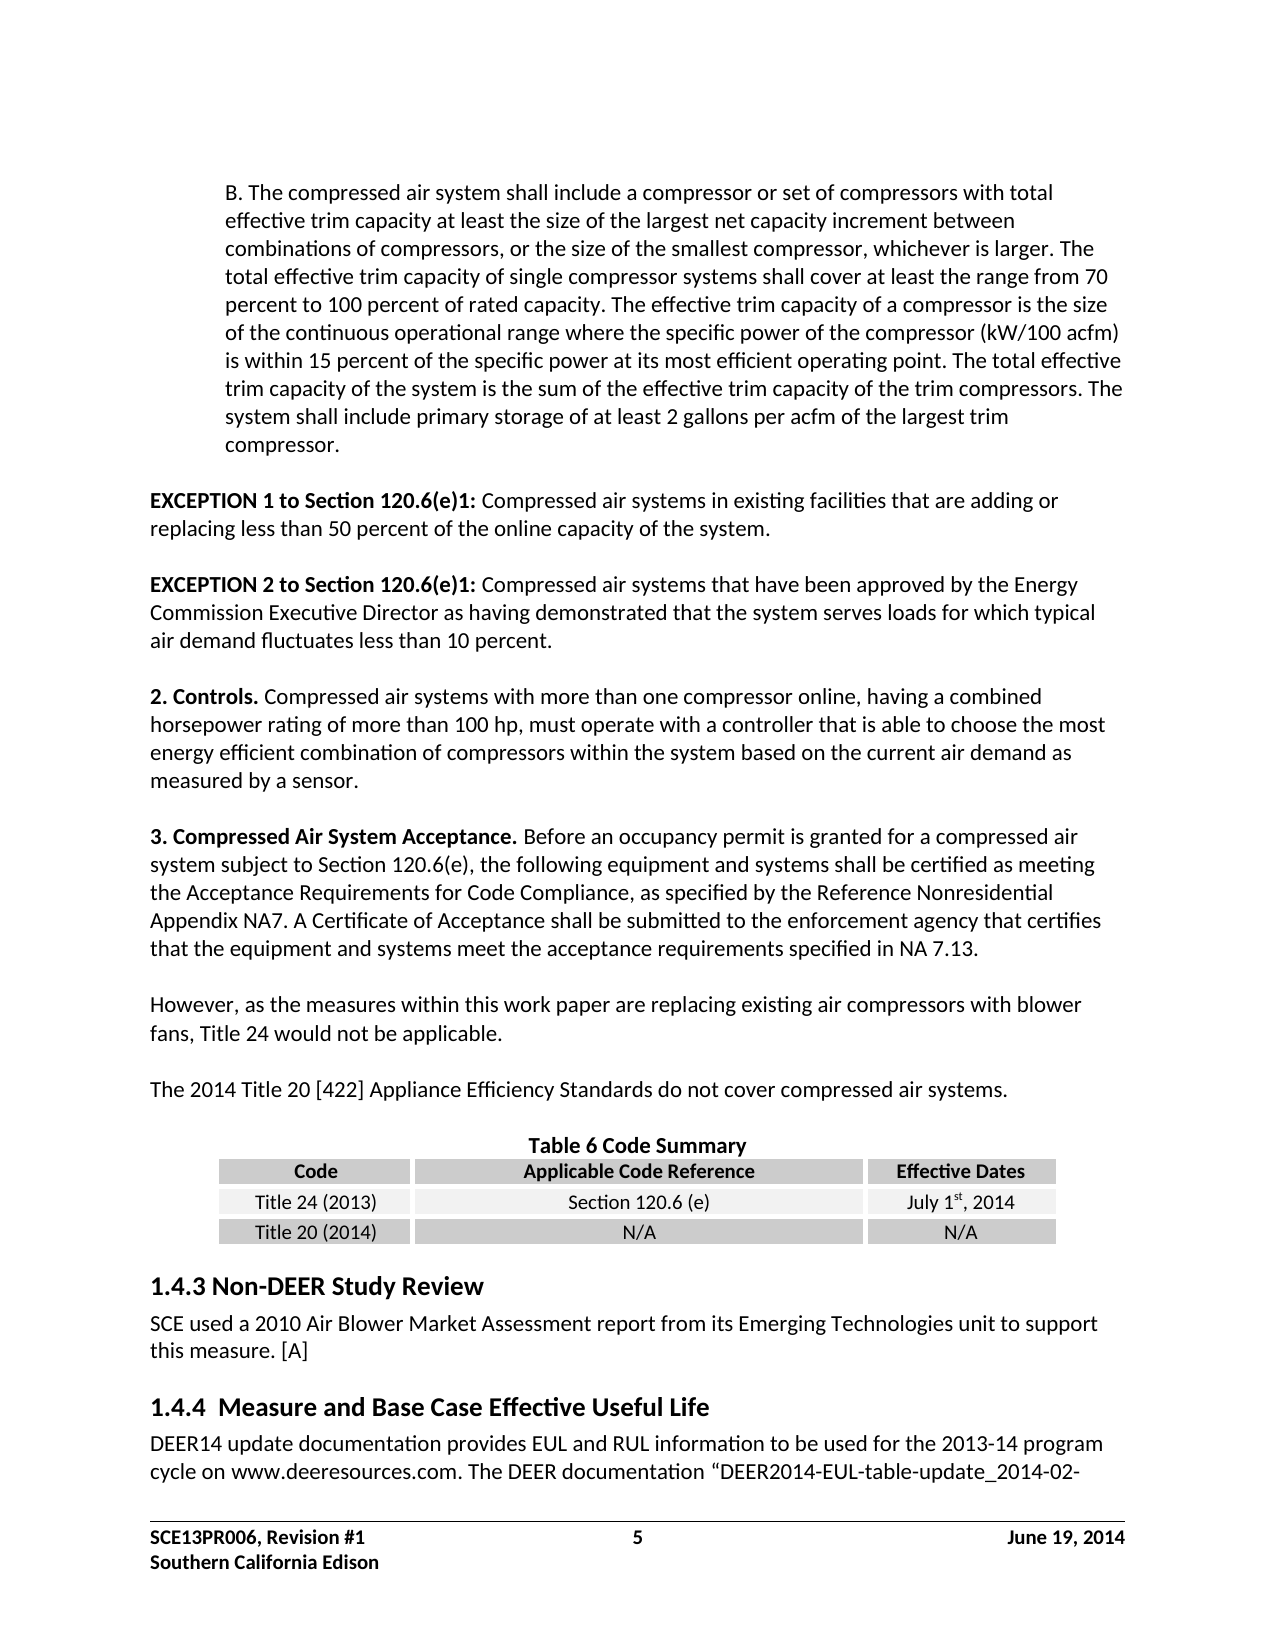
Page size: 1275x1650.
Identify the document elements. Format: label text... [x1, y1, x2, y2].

text EXCEPTION 2 to Section 120.6(e)1: Compressed air systems that have been approved by the Energy Commission Executive Director as having demonstrated that the system serves loads for which typical air demand fluctuates less than 10 percent. [150, 570, 1125, 654]
table_header Effective Dates [868, 1159, 1056, 1184]
text The 2014 Title 20 [422] Appliance Efficiency Standards do not cover compressed air systems. [150, 1075, 1125, 1103]
text 2. Controls. Compressed air systems with more than one compressor online, having a combined horsepower rating of more than 100 hp, must operate with a controller that is able to choose the most energy efficient combination of compressors within the system based on the current air demand as measured by a sensor. [150, 682, 1125, 794]
text 3. Compressed Air System Acceptance. Before an occupancy permit is granted for a compressed air system subject to Section 120.6(e), the following equipment and systems shall be certified as meeting the Acceptance Requirements for Code Compliance, as specified by the Reference Nonresidential Appendix NA7. A Certificate of Acceptance shall be submitted to the enforcement agency that certifies that the equipment and systems meet the acceptance requirements specified in NA 7.13. [150, 822, 1125, 963]
subtitle 1.4.4 Measure and Base Case Effective Useful Life [150, 1390, 1125, 1423]
table_cell Section 120.6 (e) [415, 1189, 863, 1214]
text However, as the measures within this work paper are replacing existing air compressors with blower fans, Title 24 would not be applicable. [150, 991, 1125, 1047]
table_header Code [219, 1159, 410, 1184]
table_header Applicable Code Reference [415, 1159, 863, 1184]
text B. The compressed air system shall include a compressor or set of compressors with total effective trim capacity at least the size of the largest net capacity increment between combinations of compressors, or the size of the smallest compressor, whichever is larger. The total effective trim capacity of single compressor systems shall cover at least the range from 70 percent to 100 percent of rated capacity. The effective trim capacity of a compressor is the size of the continuous operational range where the specific power of the compressor (kW/100 acfm) is within 15 percent of the specific power at its most efficient operating point. The total effective trim capacity of the system is the sum of the effective trim capacity of the trim compressors. The system shall include primary storage of at least 2 gallons per acfm of the largest trim compressor. [225, 178, 1125, 458]
text Table 6 Code Summary [150, 1131, 1125, 1159]
text EXCEPTION 1 to Section 120.6(e)1: Compressed air systems in existing facilities that are adding or replacing less than 50 percent of the online capacity of the system. [150, 486, 1125, 542]
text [150, 1429, 1125, 1485]
table_cell Title 24 (2013) [219, 1189, 410, 1214]
table_cell N/A [868, 1219, 1056, 1244]
table_cell N/A [415, 1219, 863, 1244]
table_cell Title 20 (2014) [219, 1219, 410, 1244]
table_cell July 1st, 2014 [868, 1189, 1056, 1214]
subtitle 1.4.3 Non-DEER Study Review [150, 1269, 1125, 1302]
text SCE used a 2010 Air Blower Market Assessment report from its Emerging Technologies unit to support this measure. [A] [150, 1309, 1125, 1365]
